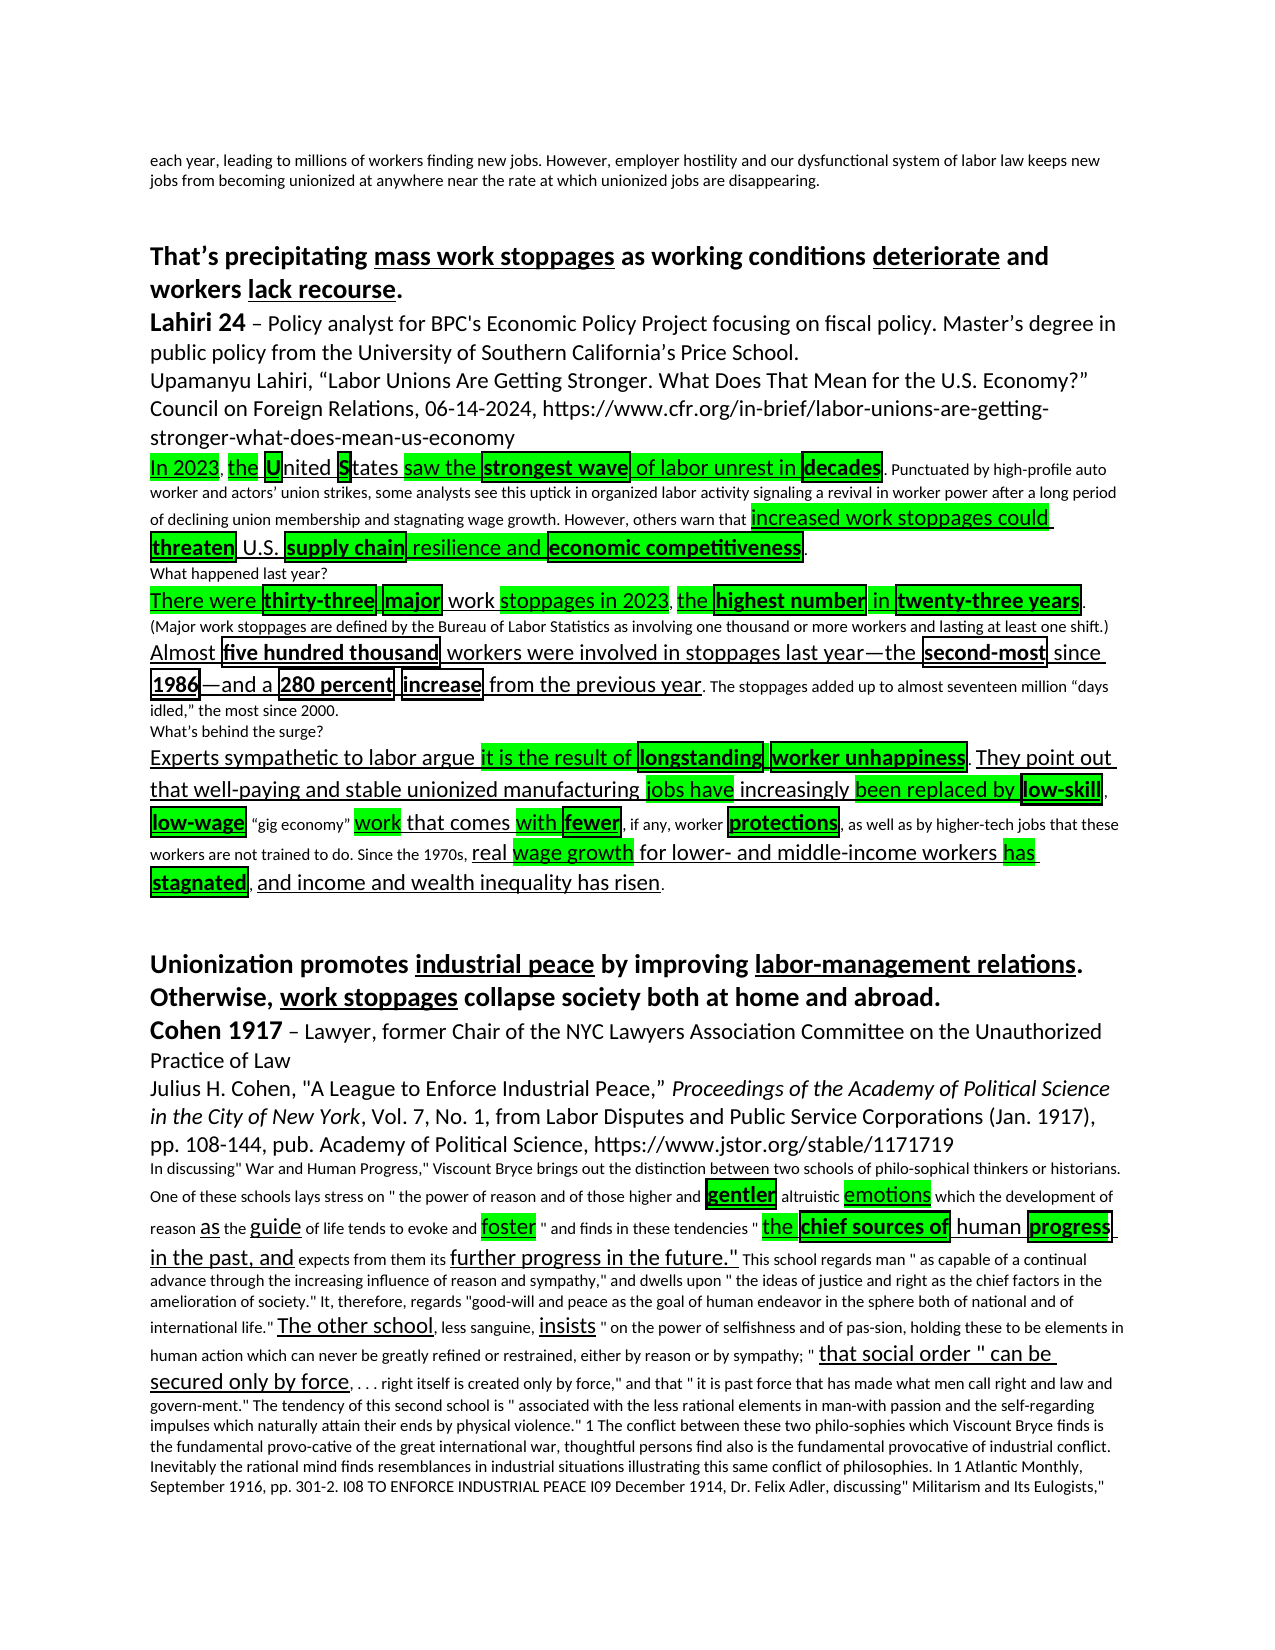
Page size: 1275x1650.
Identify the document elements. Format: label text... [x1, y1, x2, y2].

text There were thirty-three major work stoppages in 2023, the highest number in twenty-three years. (Major work stoppages are defined by the Bureau of Labor Statistics as involving one thousand or more workers and lasting at least one shift.) Almost five hundred thousand workers were involved in stoppages last year—the second-most since 1986—and a 280 percent increase from the previous year. The stoppages added up to almost seventeen million “days idled,” the most since 2000. [150, 584, 1125, 721]
text Julius H. Cohen, "A League to Enforce Industrial Peace,” Proceedings of the Academy of Political Science in the City of New York, Vol. 7, No. 1, from Labor Disputes and Public Service Corporations (Jan. 1917), pp. 108-144, pub. Academy of Political Science, https://www.jstor.org/stable/1171719 [150, 1074, 1125, 1158]
text Upamanyu Lahiri, “Labor Unions Are Getting Stronger. What Does That Mean for the U.S. Economy?” Council on Foreign Relations, 06-14-2024, https://www.cfr.org/in-brief/labor-unions-are-getting-stronger-what-does-mean-us-economy [150, 367, 1125, 451]
text Cohen 1917 – Lawyer, former Chair of the NYC Lawyers Association Committee on the Unauthorized Practice of Law [150, 1013, 1125, 1074]
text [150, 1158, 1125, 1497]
text What’s behind the surge? [150, 721, 1125, 741]
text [150, 150, 1125, 191]
text In 2023, the United States saw the strongest wave of labor unrest in decades. Punctuated by high-profile auto worker and actors’ union strikes, some analysts see this uptick in organized labor activity signaling a revival in worker power after a long period of declining union membership and stagnating wage growth. However, others warn that increased work stoppages could threaten U.S. supply chain resilience and economic competitiveness. [150, 451, 1125, 563]
subtitle That’s precipitating mass work stoppages as working conditions deteriorate and workers lack recourse. [150, 239, 1125, 306]
text Experts sympathetic to labor argue it is the result of longstanding worker unhappiness. They point out that well-paying and stable unionized manufacturing jobs have increasingly been replaced by low-skill, low-wage “gig economy” work that comes with fewer, if any, worker protections, as well as by higher-tech jobs that these workers are not trained to do. Since the 1970s, real wage growth for lower- and middle-income workers has stagnated, and income and wealth inequality has risen. [150, 741, 1125, 898]
text Lahiri 24 – Policy analyst for BPC's Economic Policy Project focusing on fiscal policy. Master’s degree in public policy from the University of Southern California’s Price School. [150, 306, 1125, 367]
text What happened last year? [150, 563, 1125, 584]
subtitle Unionization promotes industrial peace by improving labor-management relations. Otherwise, work stoppages collapse society both at home and abroad. [150, 947, 1125, 1013]
